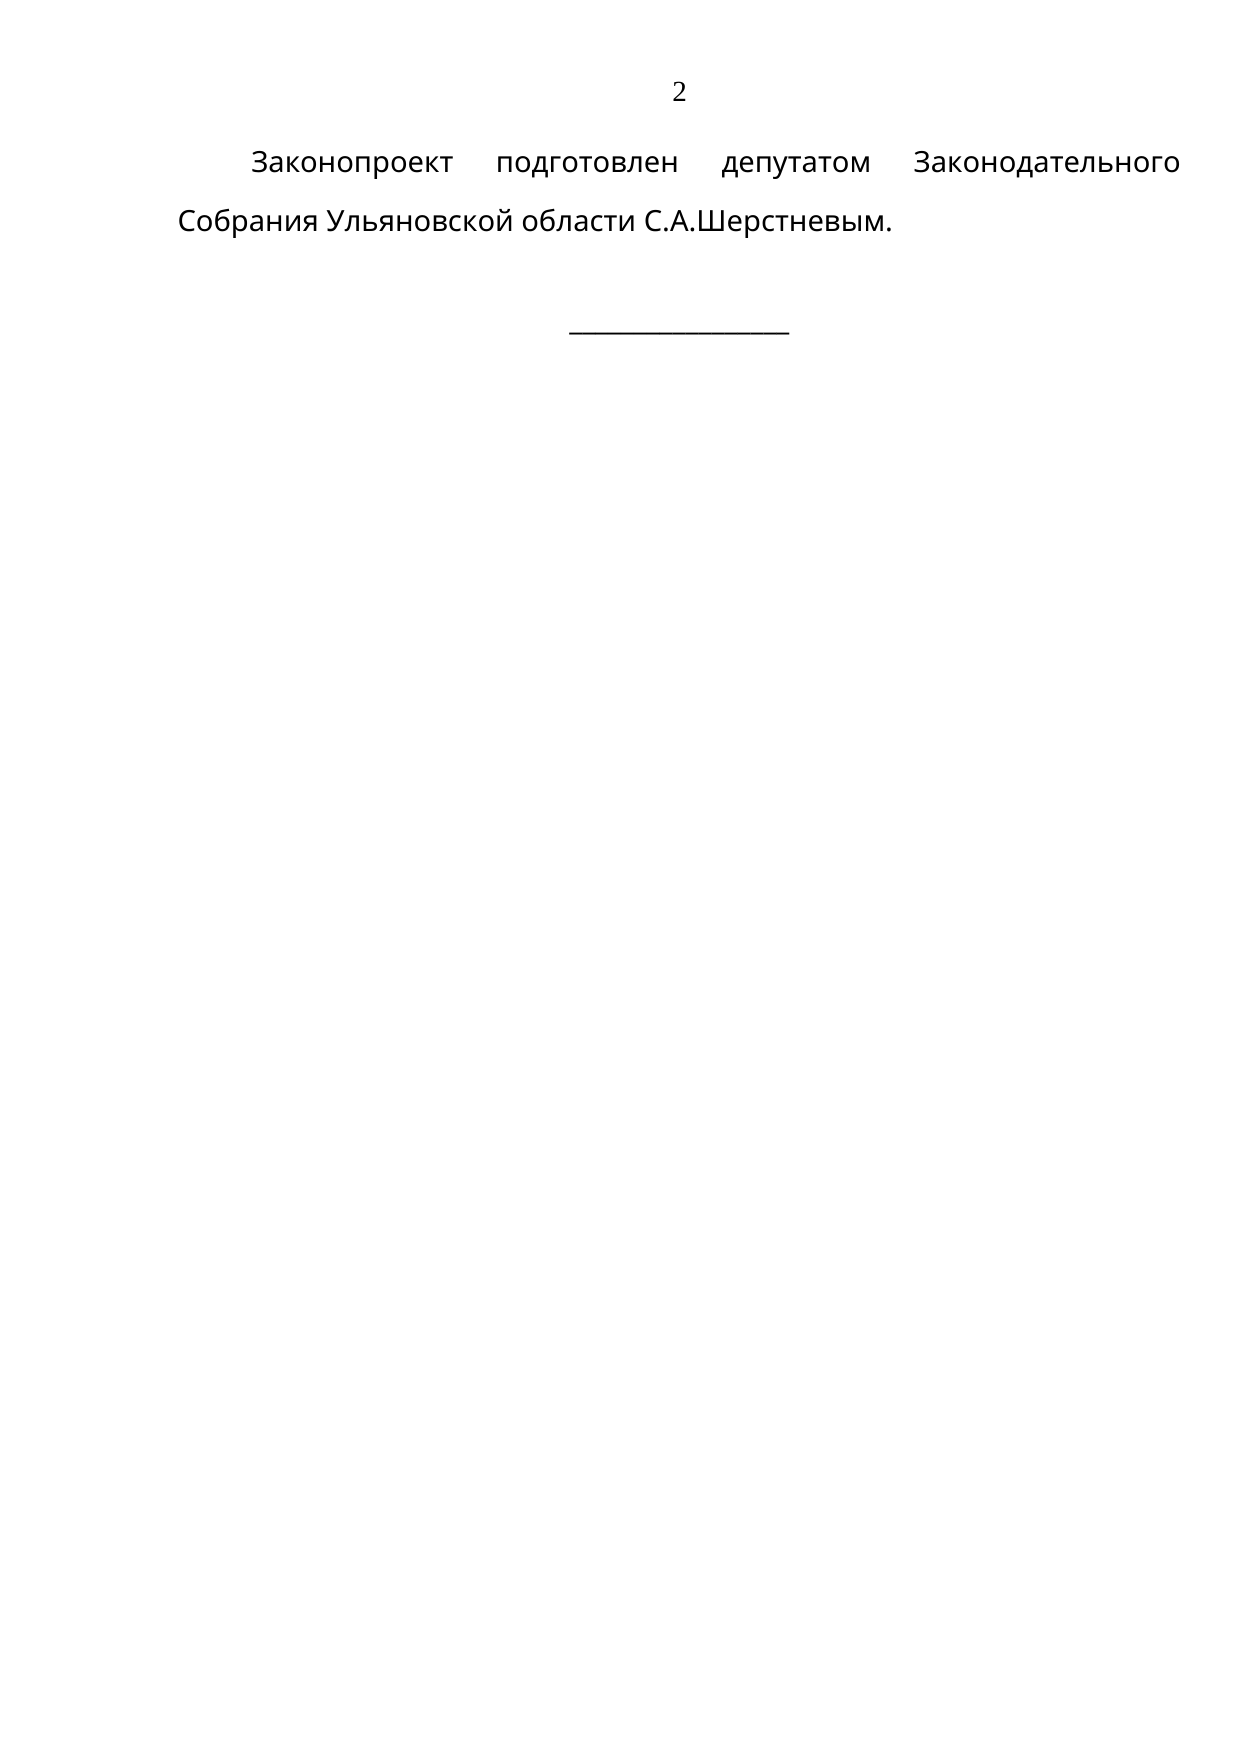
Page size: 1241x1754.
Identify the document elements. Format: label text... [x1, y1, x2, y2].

text _________________ [177, 299, 1181, 339]
text Законопроект подготовлен депутатом Законодательного Собрания Ульяновской области С.А.Шерстневым. [177, 141, 1181, 240]
